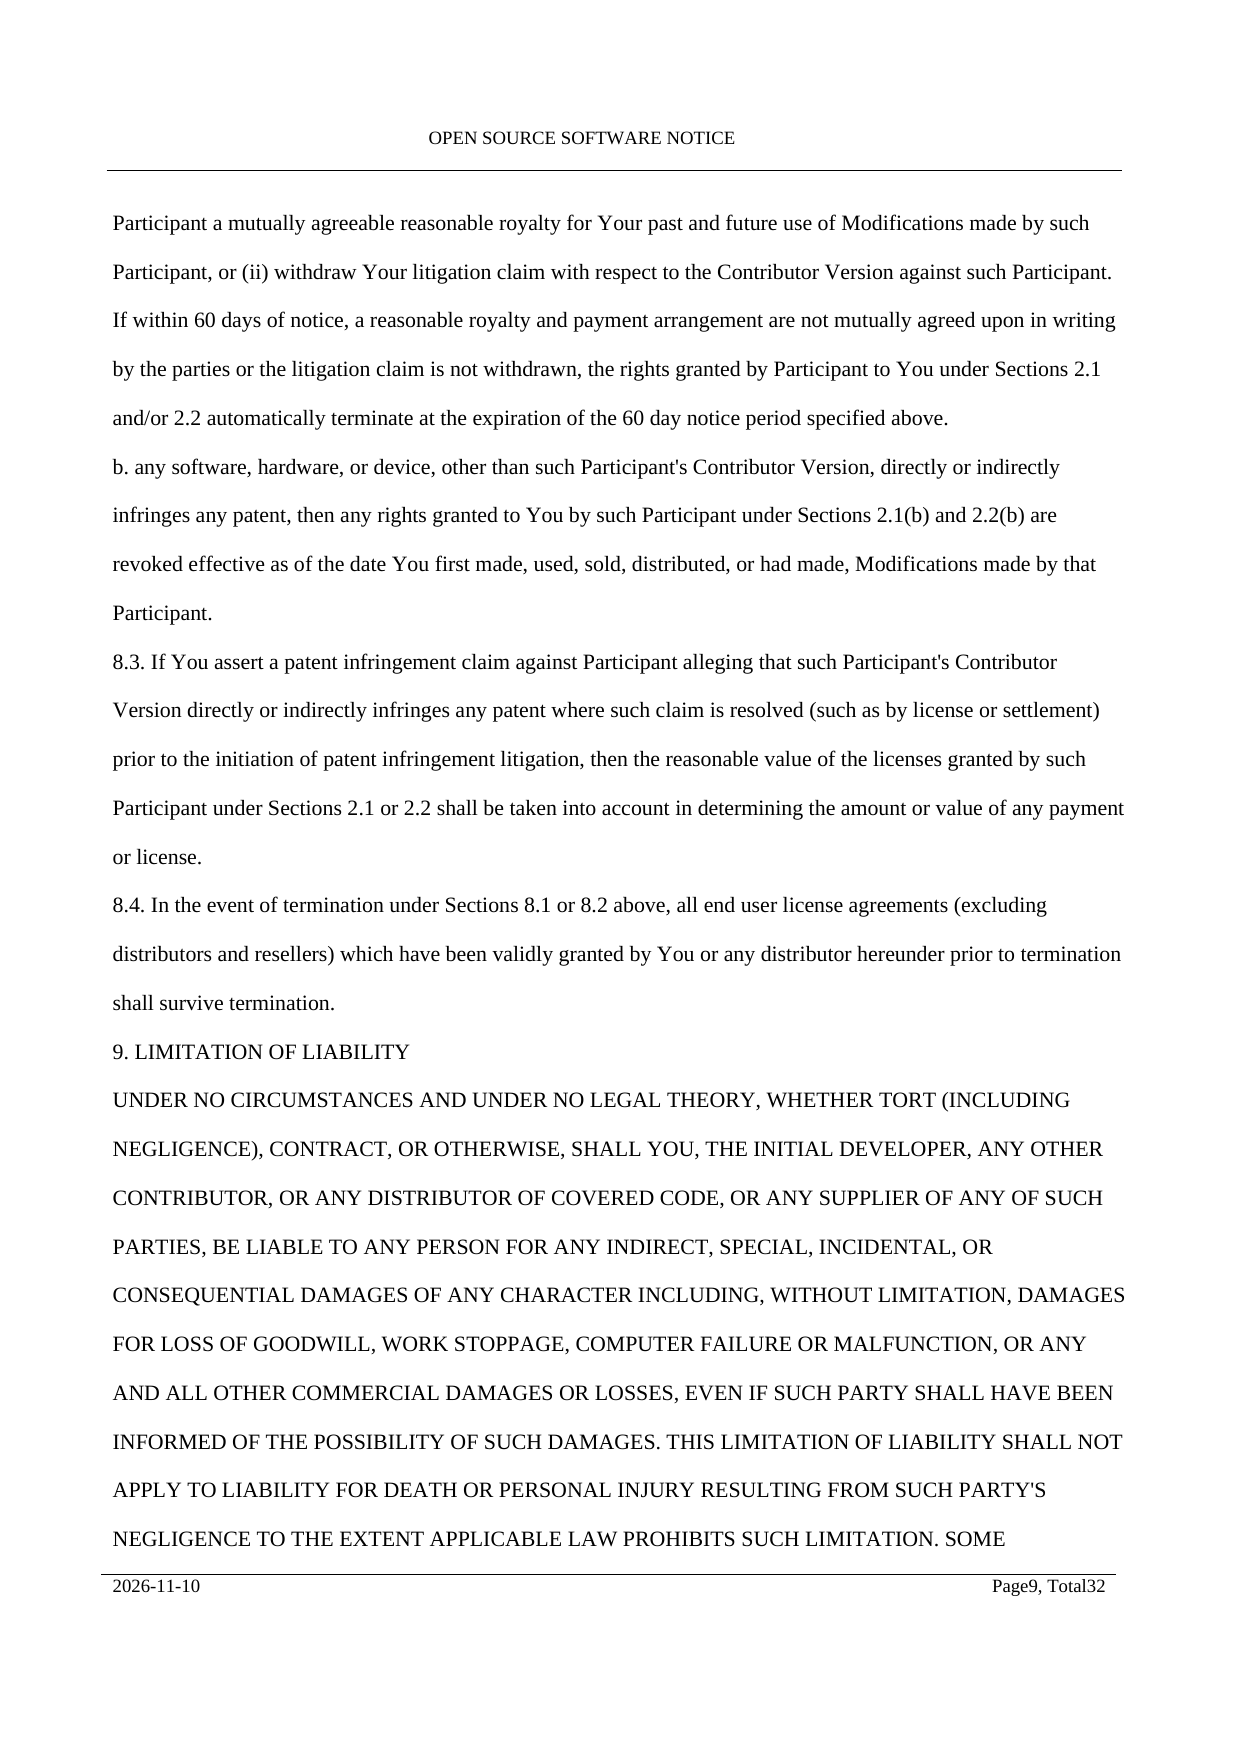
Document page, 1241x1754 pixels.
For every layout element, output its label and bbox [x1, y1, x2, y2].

text [112, 206, 1128, 1555]
